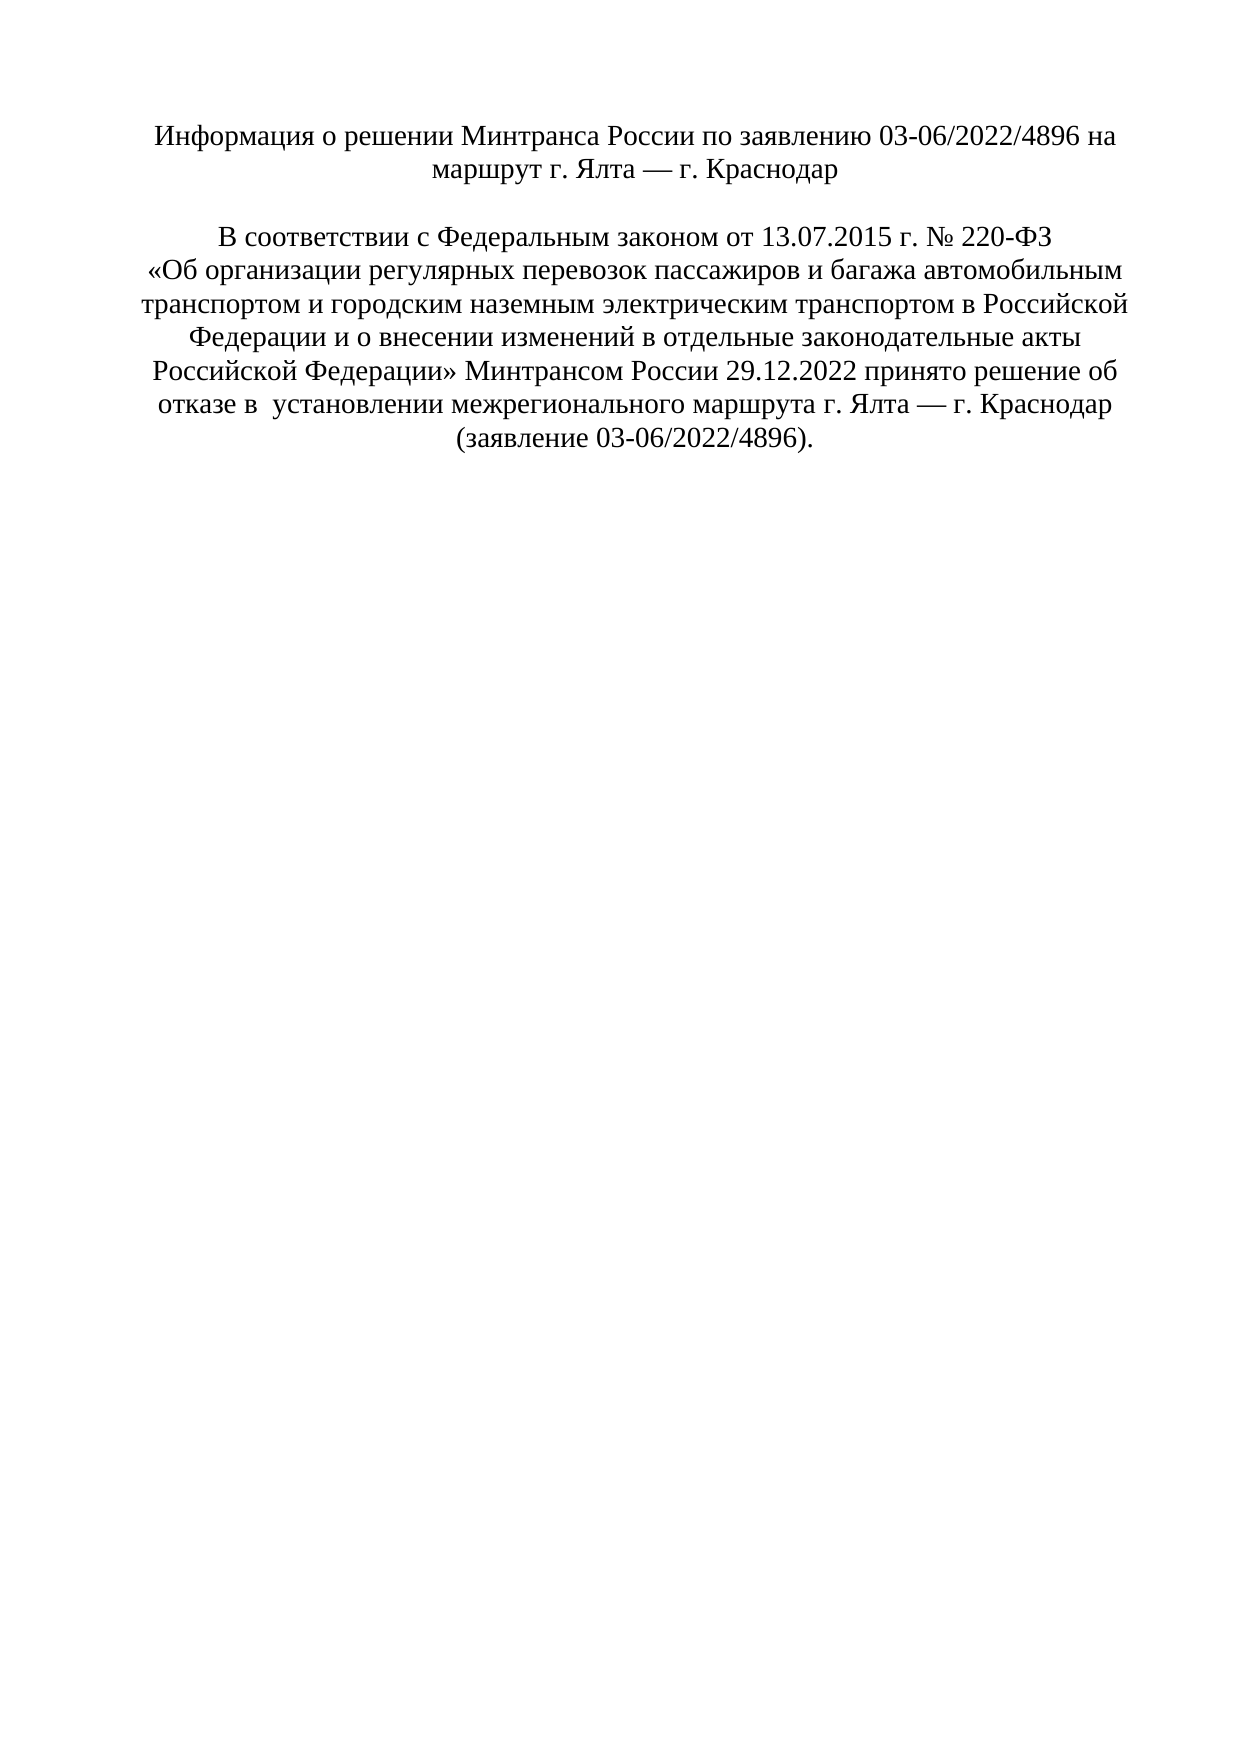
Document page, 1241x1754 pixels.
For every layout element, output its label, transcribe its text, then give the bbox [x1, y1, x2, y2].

text В соответствии с Федеральным законом от 13.07.2015 г. № 220-ФЗ «Об организации регулярных перевозок пассажиров и багажа автомобильным транспортом и городским наземным электрическим транспортом в Российской Федерации и о внесении изменений в отдельные законодательные акты Российской Федерации» Минтрансом России 29.12.2022 принято решение об отказе в установлении межрегионального маршрута г. Ялта — г. Краснодар (заявление 03-06/2022/4896). [118, 219, 1152, 453]
text Информация о решении Минтранса России по заявлению 03-06/2022/4896 на маршрут г. Ялта — г. Краснодар [118, 118, 1152, 185]
